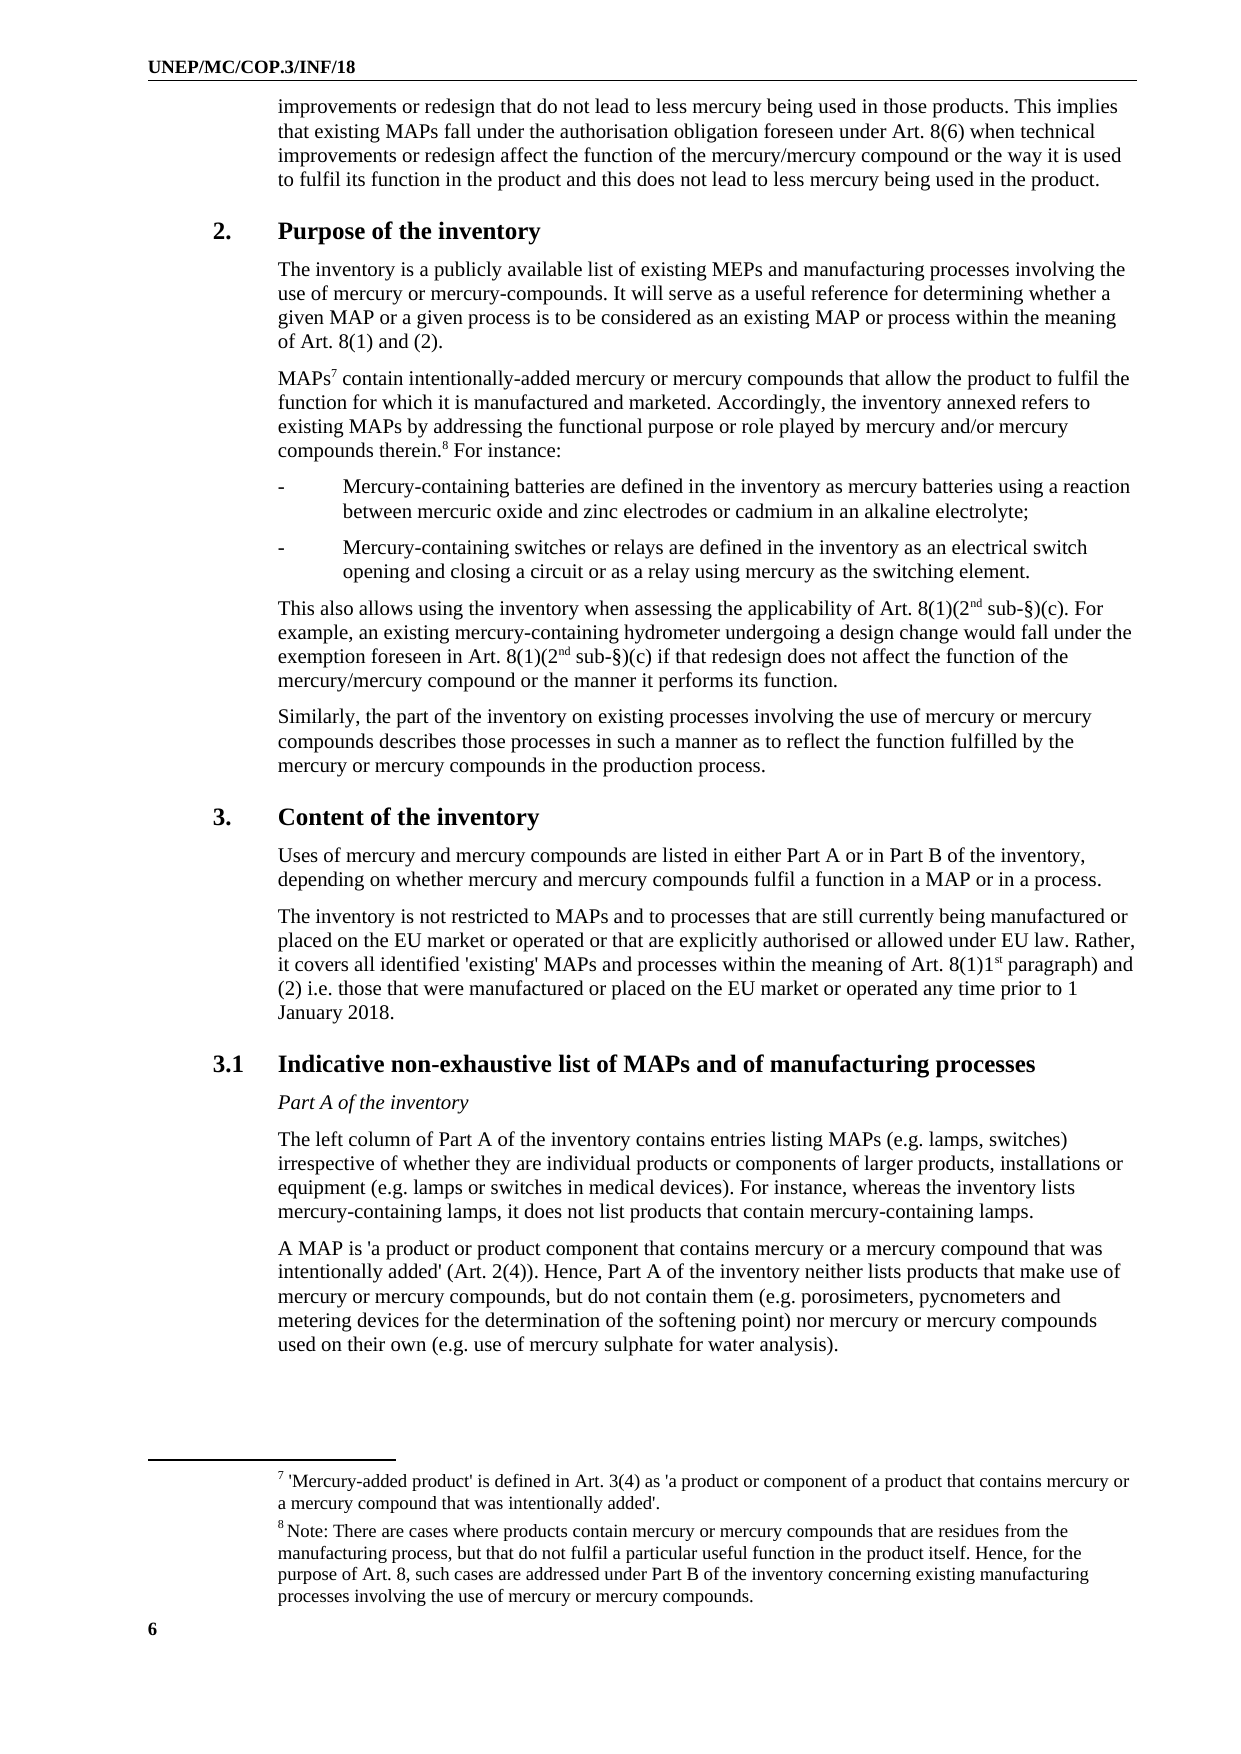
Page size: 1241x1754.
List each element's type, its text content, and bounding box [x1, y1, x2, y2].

list Mercury-containing switches or relays are defined in the inventory as an electrical switch opening and closing a circuit or as a relay using mercury as the switching element. [278, 535, 1137, 583]
text 2. Purpose of the inventory [213, 216, 1137, 244]
text The inventory is a publicly available list of existing MEPs and manufacturing processes involving the use of mercury or mercury-compounds. It will serve as a useful reference for determining whether a given MAP or a given process is to be considered as an existing MAP or process within the meaning of Art. 8(1) and (2). [278, 257, 1137, 353]
text MAPs contain intentionally-added mercury or mercury compounds that allow the product to fulfil the function for which it is manufactured and marketed. Accordingly, the inventory annexed refers to existing MAPs by addressing the functional purpose or role played by mercury and/or mercury compounds therein. For instance: [278, 366, 1137, 462]
text A MAP is 'a product or product component that contains mercury or a mercury compound that was intentionally added' (Art. 2(4)). Hence, Part A of the inventory neither lists products that make use of mercury or mercury compounds, but do not contain them (e.g. porosimeters, pycnometers and metering devices for the determination of the softening point) nor mercury or mercury compounds used on their own (e.g. use of mercury sulphate for water analysis). [278, 1235, 1137, 1356]
text The inventory is not restricted to MAPs and to processes that are still currently being manufactured or placed on the EU market or operated or that are explicitly authorised or allowed under EU law. Rather, it covers all identified 'existing' MAPs and processes within the meaning of Art. 8(1)1st paragraph) and (2) i.e. those that were manufactured or placed on the EU market or operated any time prior to 1 January 2018. [278, 903, 1137, 1024]
text 3.1 Indicative non-exhaustive list of MAPs and of manufacturing processes [213, 1049, 1137, 1078]
text Similarly, the part of the inventory on existing processes involving the use of mercury or mercury compounds describes those processes in such a manner as to reflect the function fulfilled by the mercury or mercury compounds in the production process. [278, 704, 1137, 777]
text The left column of Part A of the inventory contains entries listing MAPs (e.g. lamps, switches) irrespective of whether they are individual products or components of larger products, installations or equipment (e.g. lamps or switches in medical devices). For instance, whereas the inventory lists mercury-containing lamps, it does not list products that contain mercury-containing lamps. [278, 1127, 1137, 1223]
text Uses of mercury and mercury compounds are listed in either Part A or in Part B of the inventory, depending on whether mercury and mercury compounds fulfil a function in a MAP or in a process. [278, 843, 1137, 891]
list Mercury-containing batteries are defined in the inventory as mercury batteries using a reaction between mercuric oxide and zinc electrodes or cadmium in an alkaline electrolyte; [278, 474, 1137, 523]
text Part A of the inventory [278, 1090, 1137, 1114]
text 3. Content of the inventory [213, 802, 1137, 830]
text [278, 94, 1137, 191]
text This also allows using the inventory when assessing the applicability of Art. 8(1)(2nd sub-§)(c). For example, an existing mercury-containing hydrometer undergoing a design change would fall under the exemption foreseen in Art. 8(1)(2nd sub-§)(c) if that redesign does not affect the function of the mercury/mercury compound or the manner it performs its function. [278, 596, 1137, 692]
